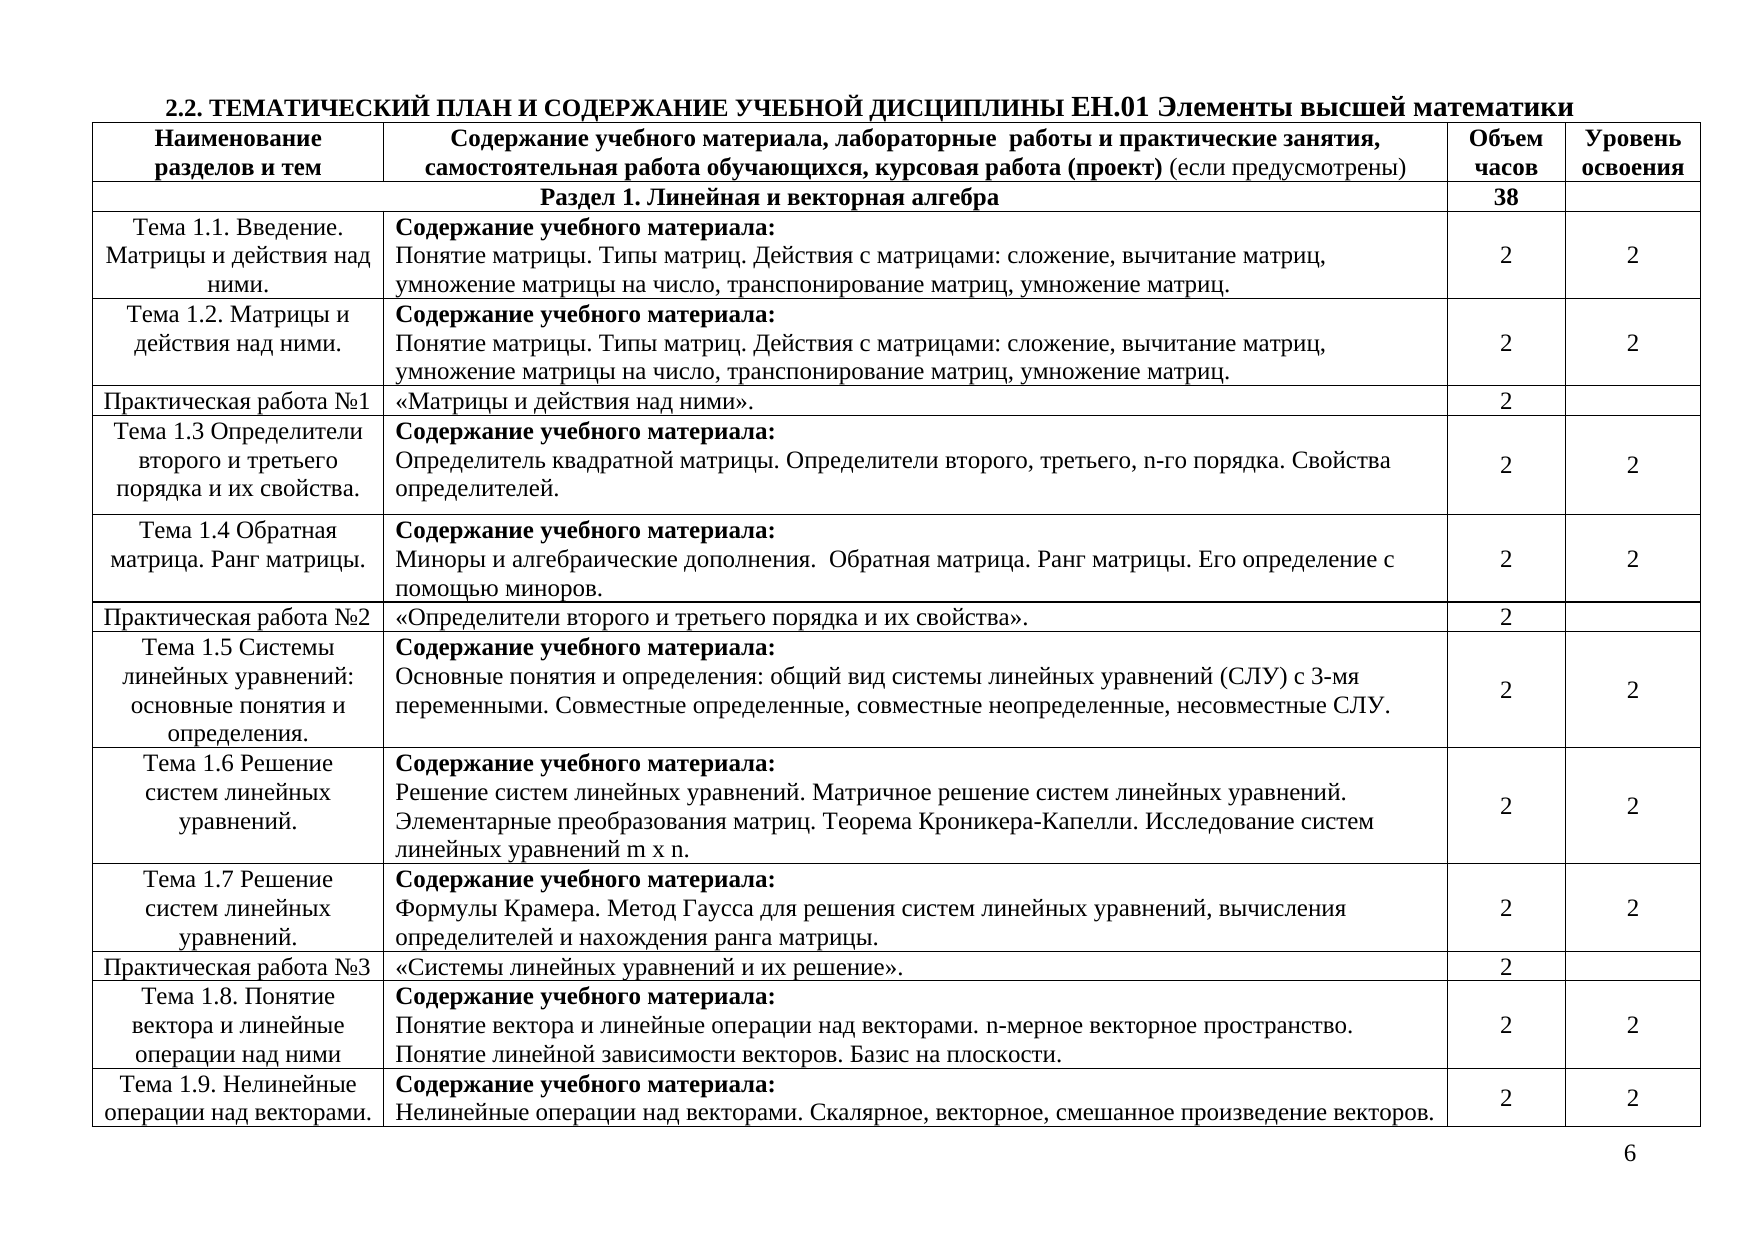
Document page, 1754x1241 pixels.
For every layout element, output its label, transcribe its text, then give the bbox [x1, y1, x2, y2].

table_cell Тема 1.1. Введение. Матрицы и действия над ними. [93, 212, 383, 298]
table_cell Тема 1.8. Понятие вектора и линейные операции над ними [93, 981, 383, 1068]
table_cell 2 [1448, 748, 1565, 863]
table_cell Практическая работа №2 [93, 603, 383, 631]
table_cell Тема 1.4 Обратная матрица. Ранг матрицы. [93, 515, 383, 601]
table_cell 2 [1566, 515, 1700, 601]
table_cell Практическая работа №1 [93, 386, 383, 415]
table_cell Тема 1.5 Системы линейных уравнений: основные понятия и определения. [93, 632, 383, 747]
table_cell [1566, 386, 1700, 415]
table_header Наименование разделов и тем [93, 123, 383, 181]
table_cell [1566, 603, 1700, 631]
table_header Объем часов [1448, 123, 1565, 181]
table_cell Содержание учебного материала: Определитель квадратной матрицы. Определители второго, третьего, n-го порядка. Свойства определителей. [384, 416, 1447, 514]
table_cell 2 [1566, 748, 1700, 863]
table_cell 2 [1448, 515, 1565, 601]
table_cell 2 [1448, 416, 1565, 514]
table_cell Содержание учебного материала: Понятие матрицы. Типы матриц. Действия с матрицами: сложение, вычитание матриц, умножение матрицы на число, транспонирование матриц, умножение матриц. [384, 299, 1447, 385]
table_cell 2 [1448, 864, 1565, 951]
table_cell 2 [1448, 632, 1565, 747]
table_cell «Матрицы и действия над ними». [384, 386, 1447, 415]
table_cell 2 [1566, 299, 1700, 385]
table_cell Тема 1.6 Решение систем линейных уравнений. [93, 748, 383, 863]
table_cell 2 [1566, 1069, 1700, 1126]
table_cell 2 [1566, 416, 1700, 514]
table_cell Содержание учебного материала: Понятие вектора и линейные операции над векторами. n-мерное векторное пространство. Понятие линейной зависимости векторов. Базис на плоскости. [384, 981, 1447, 1068]
table_cell Раздел 1. Линейная и векторная алгебра [93, 182, 1447, 211]
table_cell 2 [1566, 182, 1700, 211]
table_cell 2 [1566, 212, 1700, 298]
table_cell [1566, 952, 1700, 980]
table_cell 2 [1448, 952, 1565, 980]
table_cell 2 [1566, 981, 1700, 1068]
table_cell 2 [1448, 212, 1565, 298]
table_cell 2 [1566, 632, 1700, 747]
table_header Содержание учебного материала, лабораторные работы и практические занятия, самостоятельная работа обучающихся, курсовая работа (проект) (если предусмотрены) [384, 123, 1447, 181]
table_cell Тема 1.9. Нелинейные операции над векторами. [93, 1069, 383, 1126]
table_cell «Системы линейных уравнений и их решение». [384, 952, 1447, 980]
table_cell Тема 1.7 Решение систем линейных уравнений. [93, 864, 383, 951]
table_cell 2 [1448, 299, 1565, 385]
table_cell 2 [1566, 864, 1700, 951]
table_cell Содержание учебного материала: Понятие матрицы. Типы матриц. Действия с матрицами: сложение, вычитание матриц, умножение матрицы на число, транспонирование матриц, умножение матриц. [384, 212, 1447, 298]
table_cell 2 [1448, 1069, 1565, 1126]
table_header Уровень освоения [1566, 123, 1700, 181]
table_cell Практическая работа №3 [93, 952, 383, 980]
table_cell Тема 1.2. Матрицы и действия над ними. [93, 299, 383, 385]
table_cell 2 [1448, 603, 1565, 631]
table_cell Содержание учебного материала: Миноры и алгебраические дополнения. Обратная матрица. Ранг матрицы. Его определение с помощью миноров. [384, 515, 1447, 601]
table_cell Тема 1.3 Определители второго и третьего порядка и их свойства. [93, 416, 383, 514]
table_cell «Определители второго и третьего порядка и их свойства». [384, 603, 1447, 631]
table_cell Содержание учебного материала: Основные понятия и определения: общий вид системы линейных уравнений (СЛУ) с 3-мя переменными. Совместные определенные, совместные неопределенные, несовместные СЛУ. [384, 632, 1447, 747]
text 2.2. ТЕМАТИЧЕСКИЙ ПЛАН И СОДЕРЖАНИЕ УЧЕБНОЙ ДИСЦИПЛИНЫ ЕН.01 Элементы высшей математики [103, 89, 1636, 122]
table_cell Содержание учебного материала: Решение систем линейных уравнений. Матричное решение систем линейных уравнений. Элементарные преобразования матриц. Теорема Кроникера-Капелли. Исследование систем линейных уравнений m x n. [384, 748, 1447, 863]
table_cell 2 [1448, 386, 1565, 415]
table_cell Содержание учебного материала: Нелинейные операции над векторами. Скалярное, векторное, смешанное произведение векторов. [384, 1069, 1447, 1126]
table_cell Содержание учебного материала: Формулы Крамера. Метод Гаусса для решения систем линейных уравнений, вычисления определителей и нахождения ранга матрицы. [384, 864, 1447, 951]
table_cell 38 [1448, 182, 1565, 211]
table_cell 2 [1448, 981, 1565, 1068]
